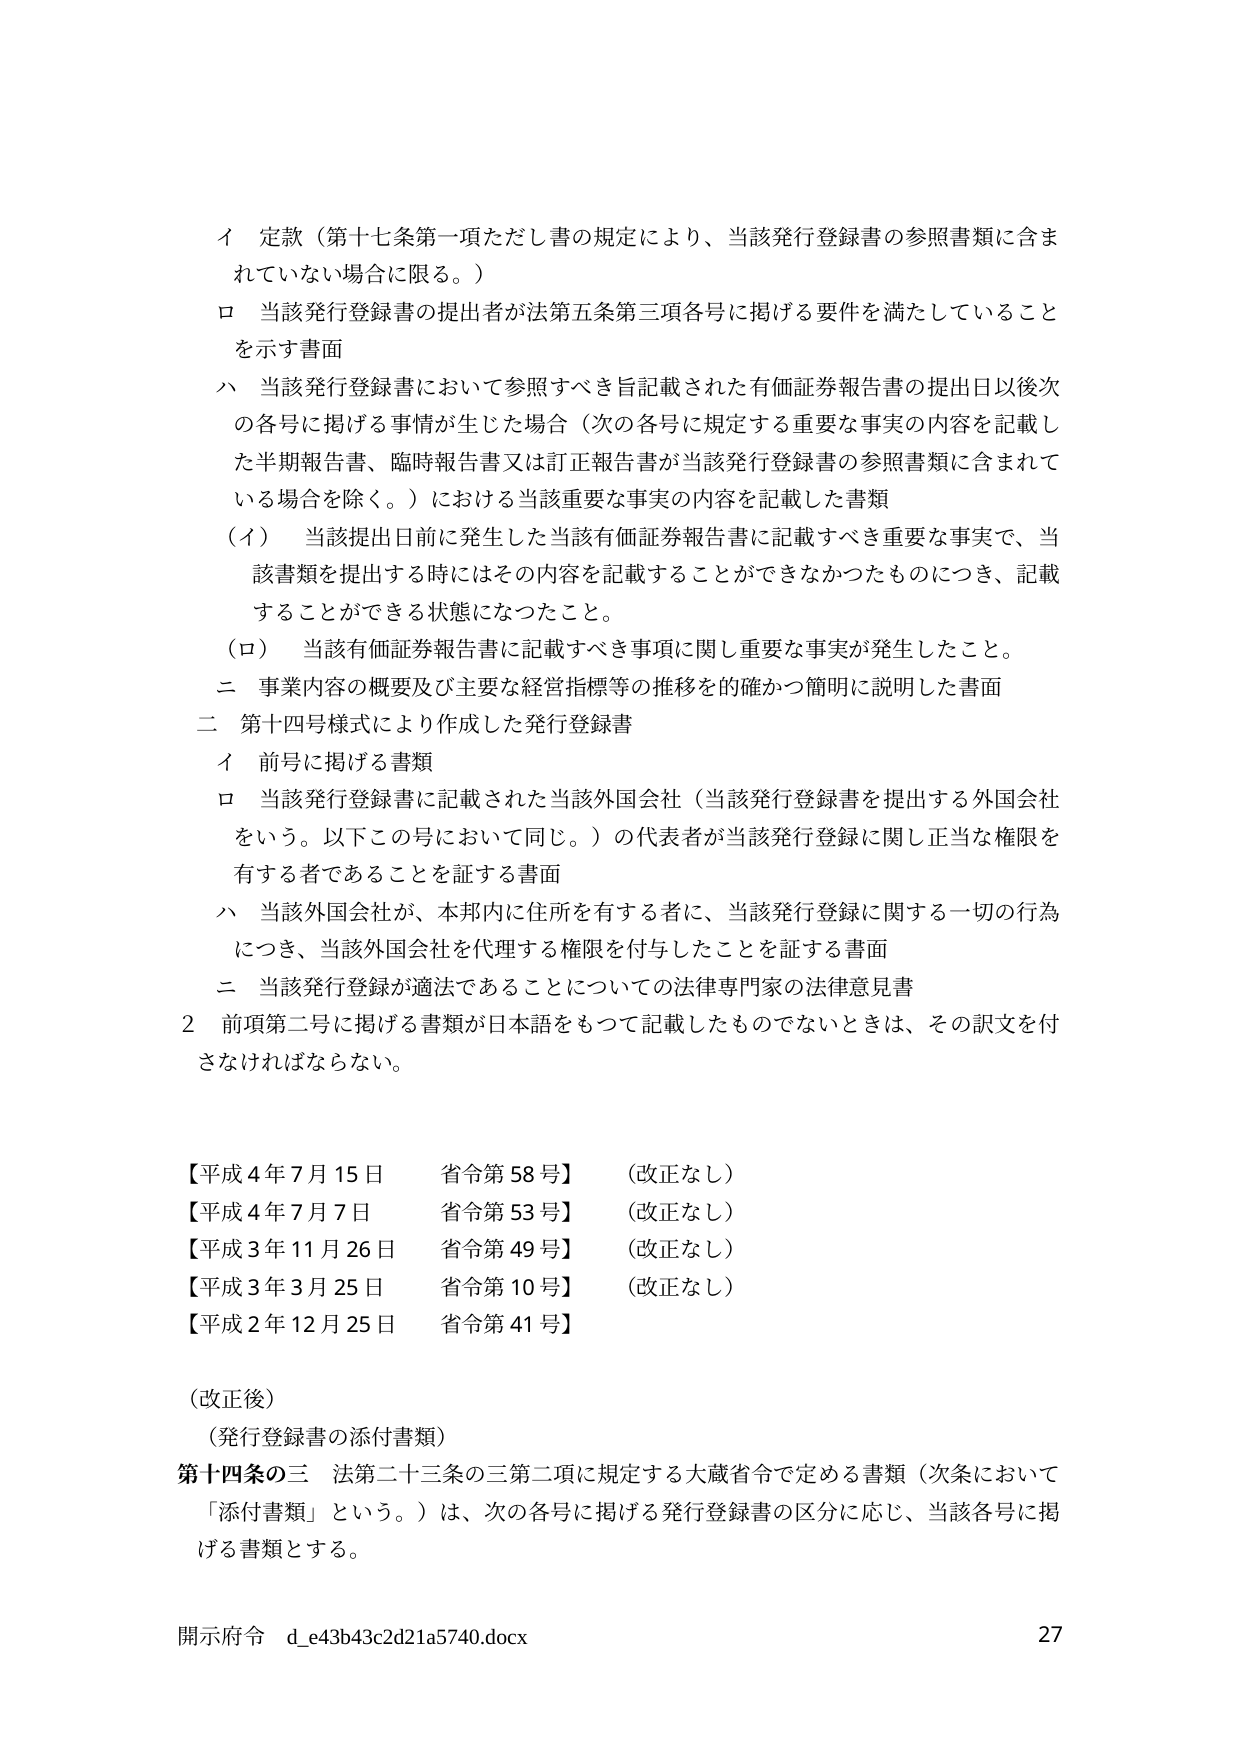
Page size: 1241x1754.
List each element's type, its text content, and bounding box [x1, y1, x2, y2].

text 【平成3年11月26日 省令第49号】 （改正なし） [177, 1229, 1063, 1267]
text ニ 事業内容の概要及び主要な経営指標等の推移を的確かつ簡明に説明した書面 [215, 667, 1063, 704]
text ロ 当該発行登録書に記載された当該外国会社（当該発行登録書を提出する外国会社をいう。以下この号において同じ。）の代表者が当該発行登録に関し正当な権限を有する者であることを証する書面 [215, 779, 1063, 892]
text （発行登録書の添付書類） [196, 1417, 1063, 1454]
text ２ 前項第二号に掲げる書類が日本語をもつて記載したものでないときは、その訳文を付さなければならない。 [177, 1004, 1063, 1079]
text 第十四条の三 法第二十三条の三第二項に規定する大蔵省令で定める書類（次条において「添付書類」という。）は、次の各号に掲げる発行登録書の区分に応じ、当該各号に掲げる書類とする。 [177, 1454, 1063, 1567]
text （ロ） 当該有価証券報告書に記載すべき事項に関し重要な事実が発生したこと。 [215, 629, 1063, 667]
text ハ 当該発行登録書において参照すべき旨記載された有価証券報告書の提出日以後次の各号に掲げる事情が生じた場合（次の各号に規定する重要な事実の内容を記載した半期報告書、臨時報告書又は訂正報告書が当該発行登録書の参照書類に含まれている場合を除く。）における当該重要な事実の内容を記載した書類 [215, 367, 1063, 517]
text 【平成3年3月25日 省令第10号】 （改正なし） [177, 1267, 1063, 1304]
text 【平成4年7月15日 省令第58号】 （改正なし） [177, 1154, 1063, 1192]
text イ 定款（第十七条第一項ただし書の規定により、当該発行登録書の参照書類に含まれていない場合に限る。） [215, 217, 1063, 292]
text 【平成4年7月7日 省令第53号】 （改正なし） [177, 1192, 1063, 1229]
text ロ 当該発行登録書の提出者が法第五条第三項各号に掲げる要件を満たしていることを示す書面 [215, 292, 1063, 367]
text ハ 当該外国会社が、本邦内に住所を有する者に、当該発行登録に関する一切の行為につき、当該外国会社を代理する権限を付与したことを証する書面 [215, 892, 1063, 967]
text ニ 当該発行登録が適法であることについての法律専門家の法律意見書 [215, 967, 1063, 1004]
text （イ） 当該提出日前に発生した当該有価証券報告書に記載すべき重要な事実で、当該書類を提出する時にはその内容を記載することができなかつたものにつき、記載することができる状態になつたこと。 [215, 517, 1063, 629]
text 【平成2年12月25日 省令第41号】 [177, 1304, 1063, 1342]
text 二 第十四号様式により作成した発行登録書 [196, 704, 1063, 742]
text （改正後） [177, 1379, 1063, 1417]
text イ 前号に掲げる書類 [215, 742, 1063, 779]
